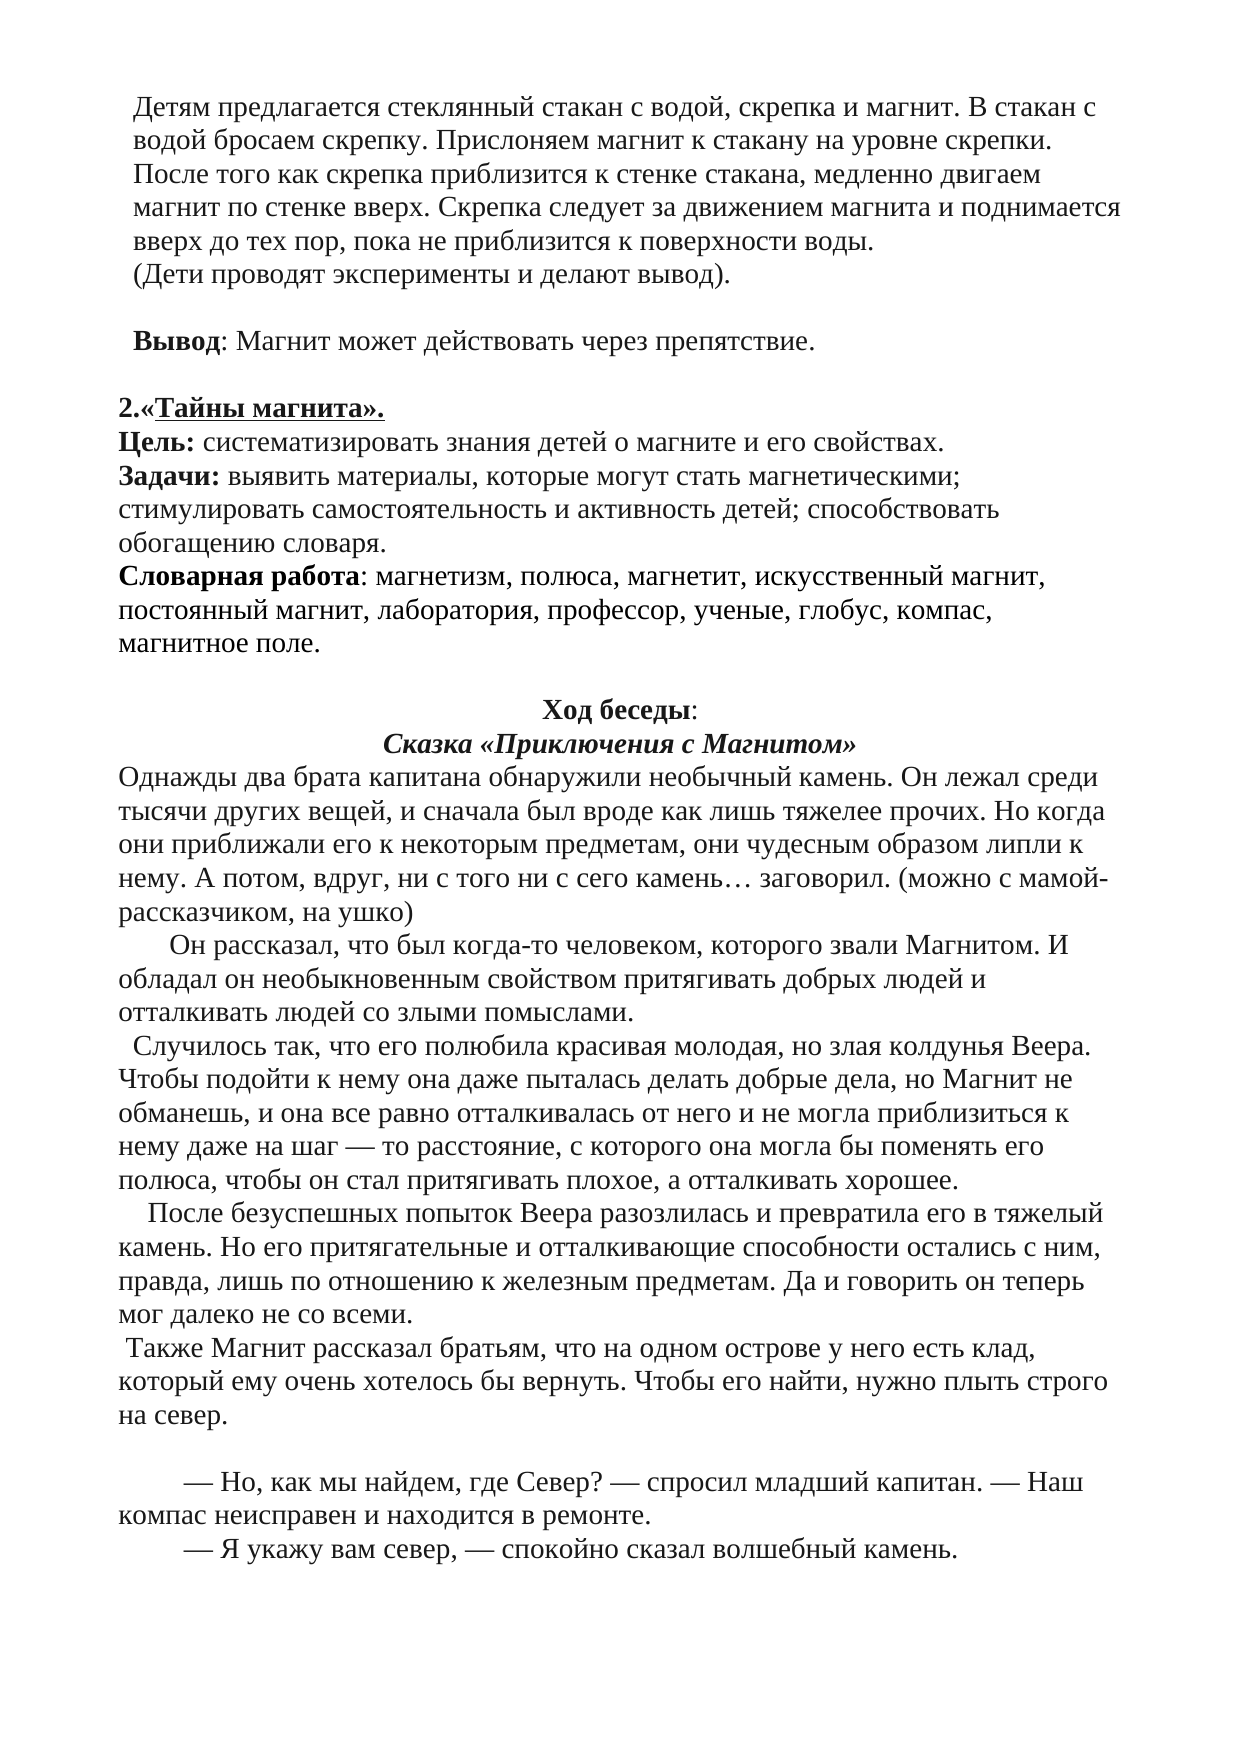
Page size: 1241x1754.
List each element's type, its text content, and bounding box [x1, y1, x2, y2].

text Вывод: Магнит может действовать через препятствие. [133, 323, 1122, 357]
text Сказка «Приключения с Магнитом» [118, 726, 1122, 759]
text Цель: систематизировать знания детей о магните и его свойствах. [118, 424, 1122, 458]
text — Я укажу вам север, — спокойно сказал волшебный камень. [118, 1531, 1122, 1564]
text Задачи: выявить материалы, которые могут стать магнетическими; стимулировать самостоятельность и активность детей; способствовать обогащению словаря. [118, 458, 1122, 558]
text Однажды два брата капитана обнаружили необычный камень. Он лежал среди тысячи других вещей, и сначала был вроде как лишь тяжелее прочих. Но когда они приближали его к некоторым предметам, они чудесным образом липли к нему. А потом, вдруг, ни с того ни с сего камень… заговорил. (можно с мамой-рассказчиком, на ушко) [118, 759, 1122, 927]
text Он рассказал, что был когда-то человеком, которого звали Магнитом. И обладал он необыкновенным свойством притягивать добрых людей и отталкивать людей со злыми помыслами. [118, 927, 1122, 1028]
text После безуспешных попыток Веера разозлилась и превратила его в тяжелый камень. Но его притягательные и отталкивающие способности остались с ним, правда, лишь по отношению к железным предметам. Да и говорить он теперь мог далеко не со всеми. [118, 1196, 1122, 1330]
text Детям предлагается стеклянный стакан с водой, скрепка и магнит. В стакан с водой бросаем скрепку. Прислоняем магнит к стакану на уровне скрепки. После того как скрепка приблизится к стенке стакана, медленно двигаем магнит по стенке вверх. Скрепка следует за движением магнита и поднимается вверх до тех пор, пока не приблизится к поверхности воды. [133, 89, 1122, 256]
text Случилось так, что его полюбила красивая молодая, но злая колдунья Веера. Чтобы подойти к нему она даже пыталась делать добрые дела, но Магнит не обманешь, и она все равно отталкивалась от него и не могла приблизиться к нему даже на шаг — то расстояние, с которого она могла бы поменять его полюса, чтобы он стал притягивать плохое, а отталкивать хорошее. [118, 1028, 1122, 1196]
text (Дети проводят эксперименты и делают вывод). [133, 256, 1122, 290]
text Ход беседы: [118, 692, 1122, 726]
text 2.«Тайны магнита». [118, 391, 1122, 424]
text — Но, как мы найдем, где Север? — спросил младший капитан. — Наш компас неисправен и находится в ремонте. [118, 1464, 1122, 1531]
text Словарная работа: магнетизм, полюса, магнетит, искусственный магнит, постоянный магнит, лаборатория, профессор, ученые, глобус, компас, магнитное поле. [118, 558, 1122, 659]
text Также Магнит рассказал братьям, что на одном острове у него есть клад, который ему очень хотелось бы вернуть. Чтобы его найти, нужно плыть строго на север. [118, 1330, 1122, 1430]
